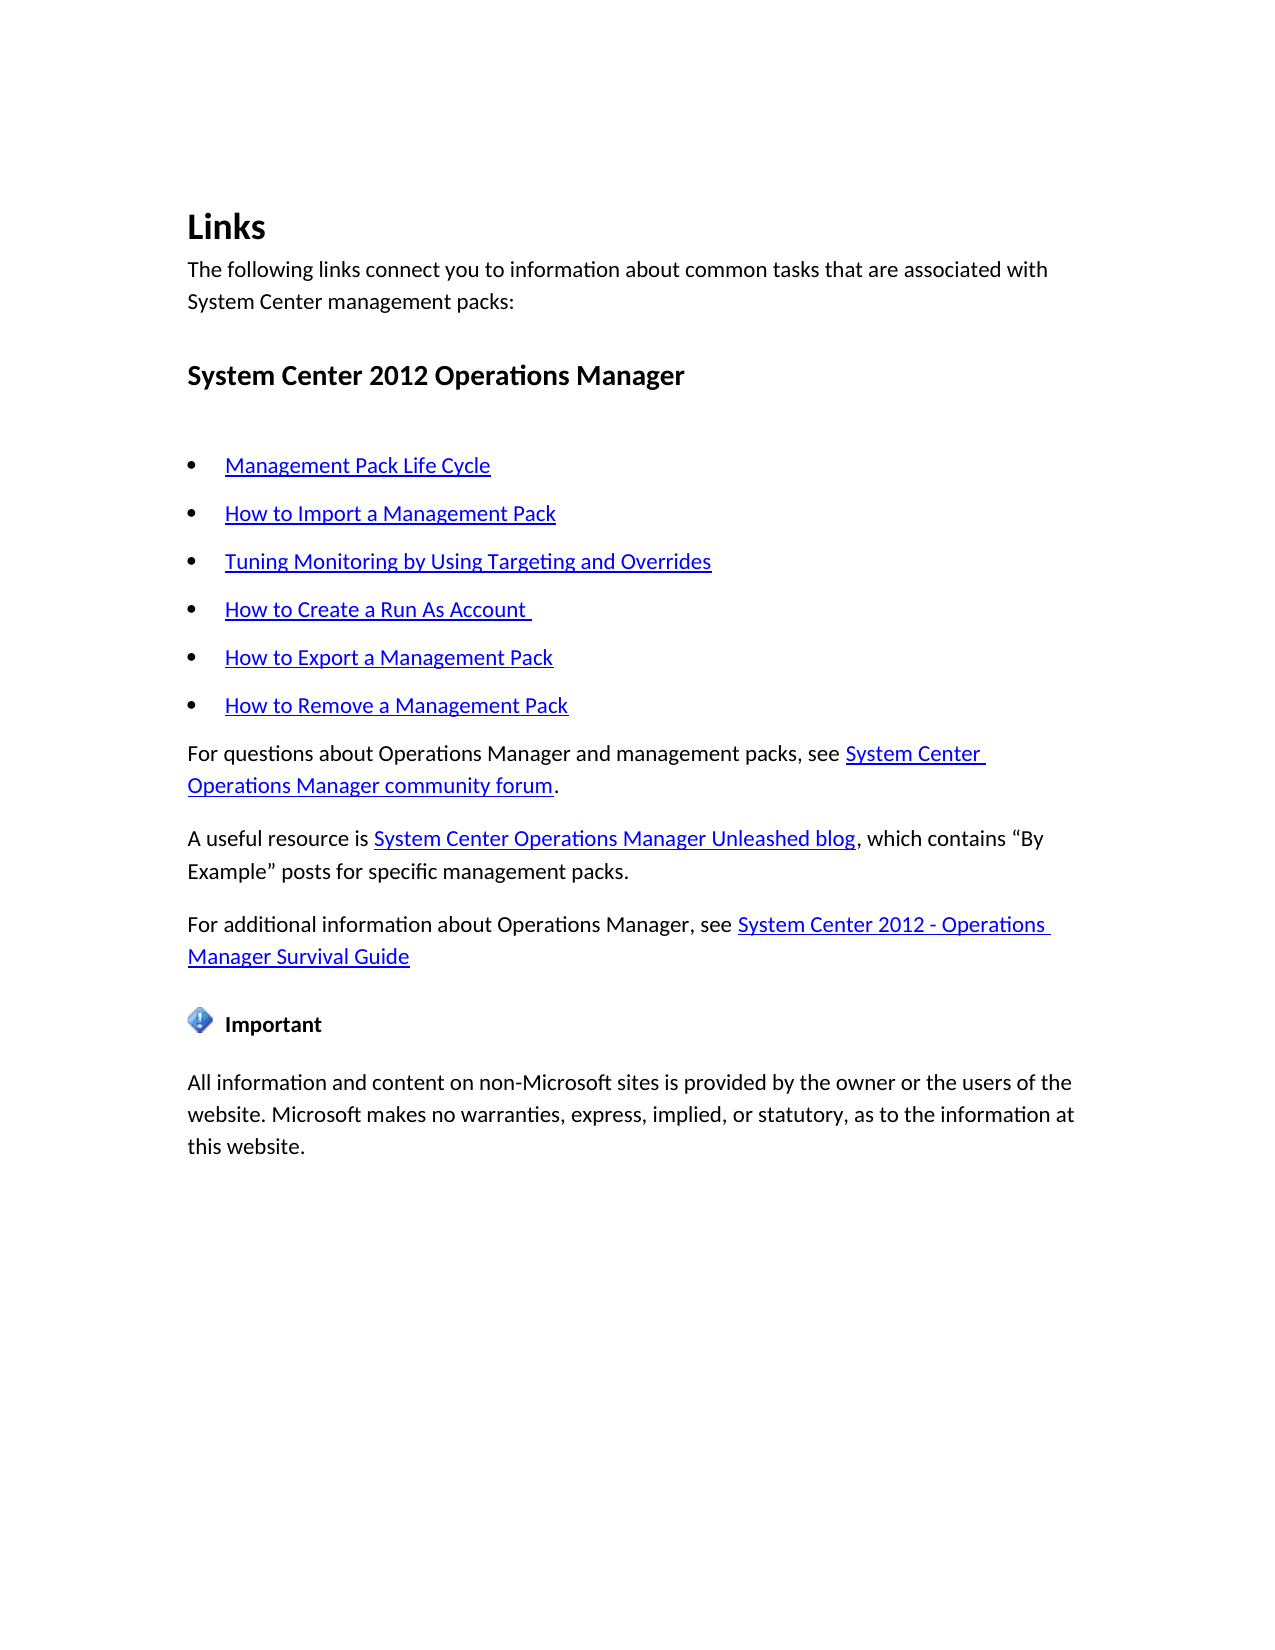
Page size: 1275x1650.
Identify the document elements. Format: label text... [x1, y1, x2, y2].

text For additional information about Operations Manager, see System Center 2012 - Operations Manager Survival Guide [187, 910, 1087, 970]
list  Management Pack Life Cycle [187, 452, 1087, 479]
list  How to Export a Management Pack [187, 643, 1087, 671]
list  How to Remove a Management Pack [187, 691, 1087, 718]
text A useful resource is System Center Operations Manager Unleashed blog, which contains “By Example” posts for specific management packs. [187, 824, 1087, 885]
text All information and content on non-Microsoft sites is provided by the owner or the users of the website. Microsoft makes no warranties, express, implied, or statutory, as to the information at this website. [187, 995, 1087, 1160]
picture [187, 1007, 226, 1033]
list  How to Import a Management Pack [187, 500, 1087, 527]
list  Tuning Monitoring by Using Targeting and Overrides [187, 548, 1087, 575]
list  How to Create a Run As Account [187, 596, 1087, 623]
subtitle Links [187, 203, 1087, 249]
subtitle System Center 2012 Operations Manager [187, 357, 1087, 393]
text For questions about Operations Manager and management packs, see System Center Operations Manager community forum. [187, 739, 1087, 799]
text Important [187, 1008, 327, 1039]
text The following links connect you to information about common tasks that are associated with System Center management packs: [187, 255, 1087, 315]
